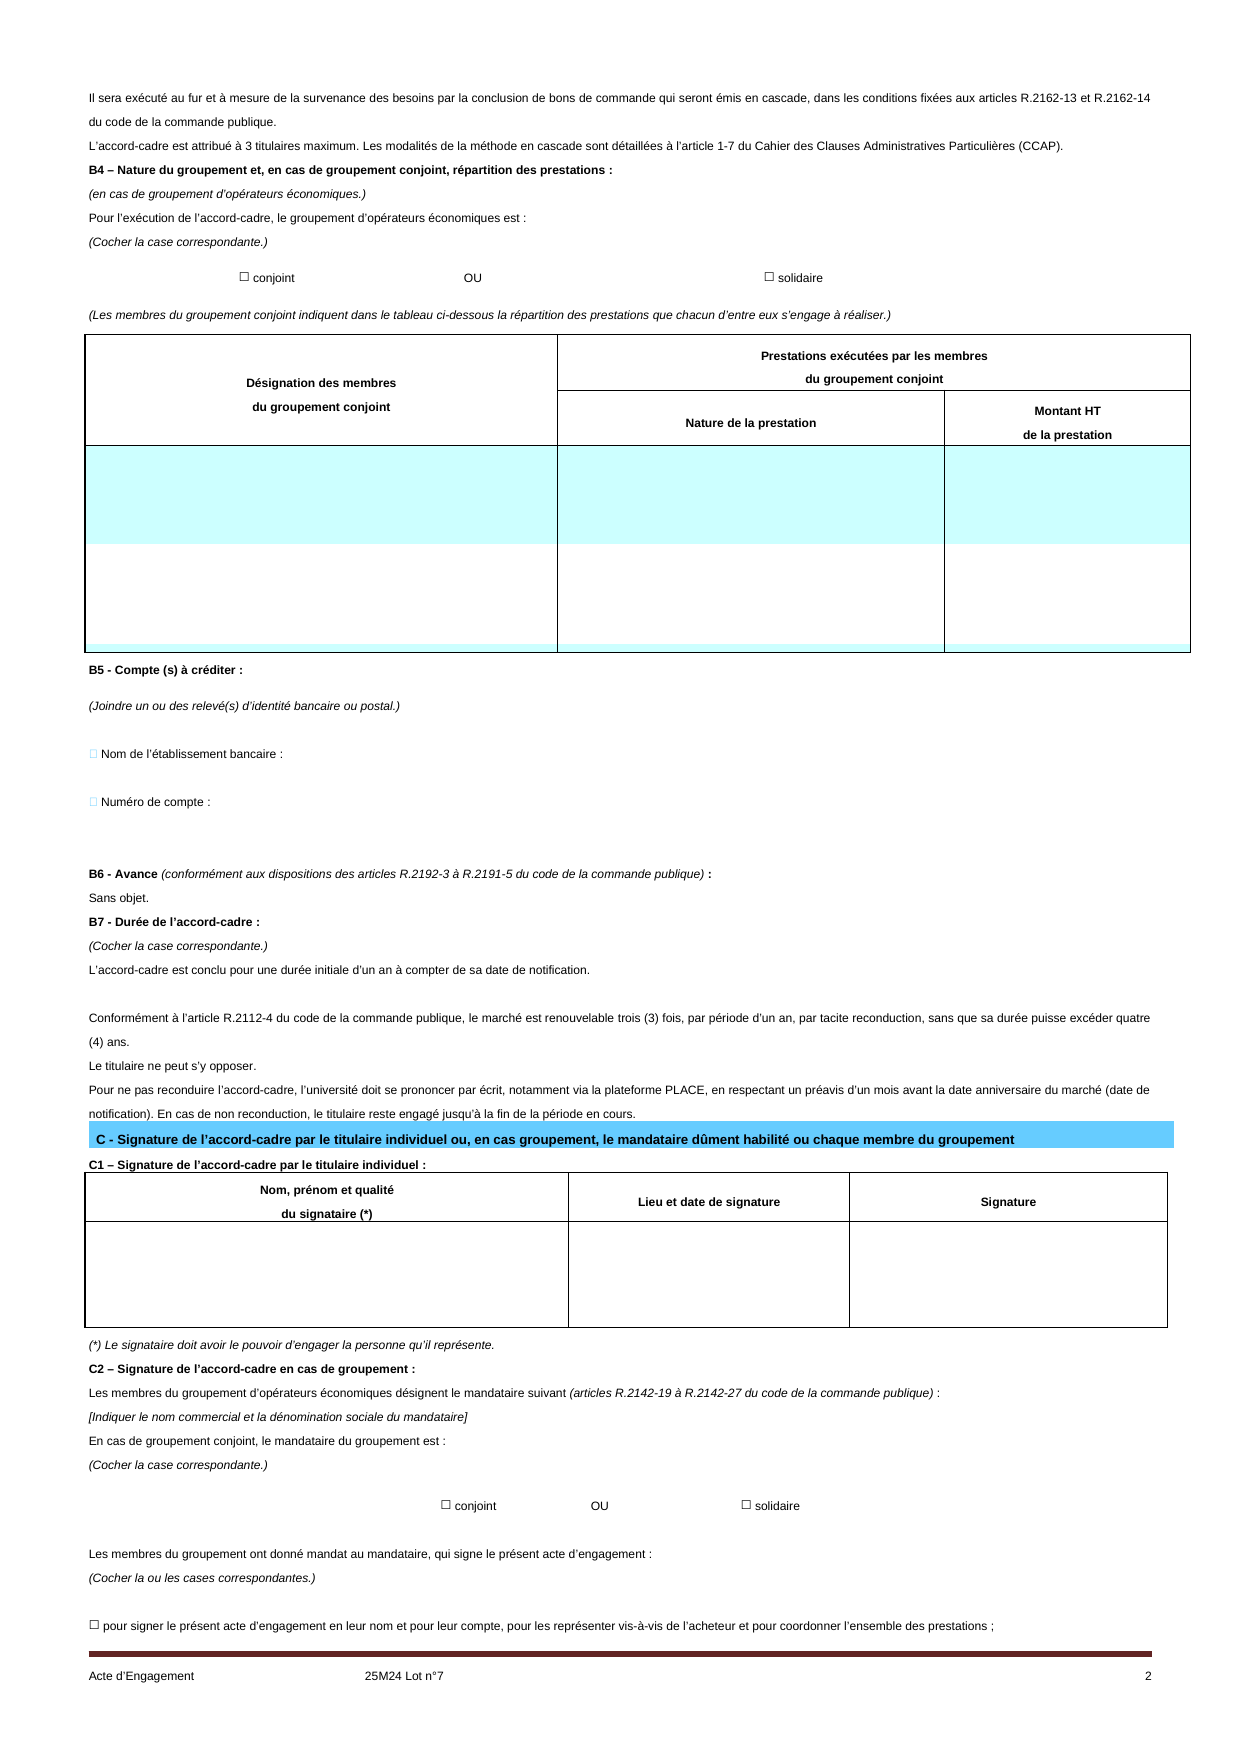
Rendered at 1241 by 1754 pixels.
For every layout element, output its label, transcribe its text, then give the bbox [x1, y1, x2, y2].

text B6 - Avance (conformément aux dispositions ) : [88, 857, 1152, 881]
text ☐ conjoint OU ☐ solidaire [88, 1484, 1152, 1513]
text B5 - Compte (s) à créditer : [88, 653, 1152, 677]
table_cell [86, 446, 557, 544]
table_cell [850, 1222, 1167, 1327]
table_cell [558, 644, 944, 652]
text ☐ conjoint OU ☐ solidaire [88, 261, 1152, 285]
text ☐ pour signer le présent acte d’engagement en leur nom et pour leur compte, pour les représenter vis-à-vis de l’acheteur et pour coordonner l’ensemble des prestations ; [88, 1609, 1152, 1633]
text C2 – Signature de l’accord-cadre en cas de groupement : [88, 1352, 1152, 1376]
table_header Prestations exécutées par les membres du groupement conjoint [558, 335, 1190, 389]
text En cas de groupement conjoint, le mandataire du groupement est : [88, 1424, 1152, 1448]
table_cell [569, 1222, 849, 1327]
text Sans objet. [88, 881, 1152, 905]
text C1 – Signature de l’accord-cadre par le titulaire individuel : [88, 1148, 1152, 1172]
table_cell [945, 644, 1190, 652]
table_cell [86, 544, 557, 644]
text  Numéro de compte : [88, 785, 1152, 809]
text Les membres du groupement ont donné mandat au mandataire, qui signe le présent acte d’engagement : [88, 1537, 1152, 1561]
table_header Lieu et date de signature [569, 1173, 849, 1221]
table_cell [86, 644, 557, 652]
text (Cocher la case correspondante.) [88, 225, 1152, 249]
table_header Nom, prénom et qualité du signataire (*) [86, 1173, 568, 1221]
text Il sera exécuté au fur et à mesure de la survenance des besoins par la conclusion de bons de commande qui seront émis en cascade, dans les conditions fixées aux articles R.2162-13 et R.2162-14 du code de la commande publique. [88, 81, 1152, 129]
text Pour l’exécution de l’accord-cadre, le groupement d’opérateurs économiques est : [88, 201, 1152, 225]
text B4 – Nature du groupement et, en cas de groupement conjoint, répartition des prestations : [88, 153, 1152, 177]
table_cell Nature de la prestation [558, 391, 944, 445]
table_header Désignation des membres du groupement conjoint [86, 335, 557, 445]
text (*) Le signataire doit avoir le pouvoir d’engager la personne qu’il représente. [88, 1328, 1152, 1352]
text Pour ne pas reconduire l, l’université doit se prononcer par écrit, notamment via la plateforme PLACE, en respectant un préavis d’un mois avant la date anniversaire du marché (date de notification). En cas de non reconduction, le titulaire reste engagé jusqu’à la fin de la période en cours. [88, 1073, 1152, 1121]
text L’accord-cadre est attribué à 3 titulaires maximum. Les modalités de la méthode en cascade sont détaillées à l’article 1-7 du Cahier des Clauses Administratives Particulières (CCAP). [89, 129, 1152, 153]
table_header Signature [850, 1173, 1167, 1221]
table_cell [945, 446, 1190, 544]
table_cell Montant HT de la prestation [945, 391, 1190, 445]
text (en cas de groupement d’opérateurs économiques.) [88, 177, 1152, 201]
text L’accord-cadre est conclu pour une durée initiale d’un an à compter de sa date de notification. [88, 953, 1152, 977]
table_cell [558, 544, 944, 644]
text (Cocher la case correspondante.) [88, 1448, 1152, 1472]
text Le titulaire ne peut s’y opposer. [88, 1049, 1152, 1073]
table_cell [945, 544, 1190, 644]
table_header C - Signature de l’accord-cadre par le titulaire individuel ou, en cas groupement, le mandataire dûment habilité ou chaque membre du groupement [89, 1121, 1174, 1148]
text (Joindre un ou des relevé(s) d’identité bancaire ou postal.) [88, 689, 1152, 713]
list B7 - Durée de l’accord-cadre : [88, 905, 1152, 929]
text (Cocher la ou les cases correspondantes.) [88, 1561, 1152, 1585]
text (Les membres du groupement conjoint indiquent dans le tableau ci-dessous la répartition des prestations que chacun d’entre eux s’engage à réaliser.) [88, 298, 1152, 322]
text  Nom de l’établissement bancaire : [88, 737, 1152, 761]
text Les membres du groupement d’opérateurs économiques désignent le mandataire suivant (: [88, 1376, 1152, 1400]
table_cell [558, 446, 944, 544]
table_cell [86, 1222, 568, 1327]
text Conformément à le marché est renouvelabletrois (3) fois, par période d’un an, par tacite reconduction, sans que sa durée puisse excéder quatre (4) ans. [88, 1001, 1152, 1049]
text (Cocher la case correspondante.) [88, 929, 1152, 953]
text [Indiquer le nom commercial et la dénomination sociale du mandataire] [88, 1400, 1152, 1424]
